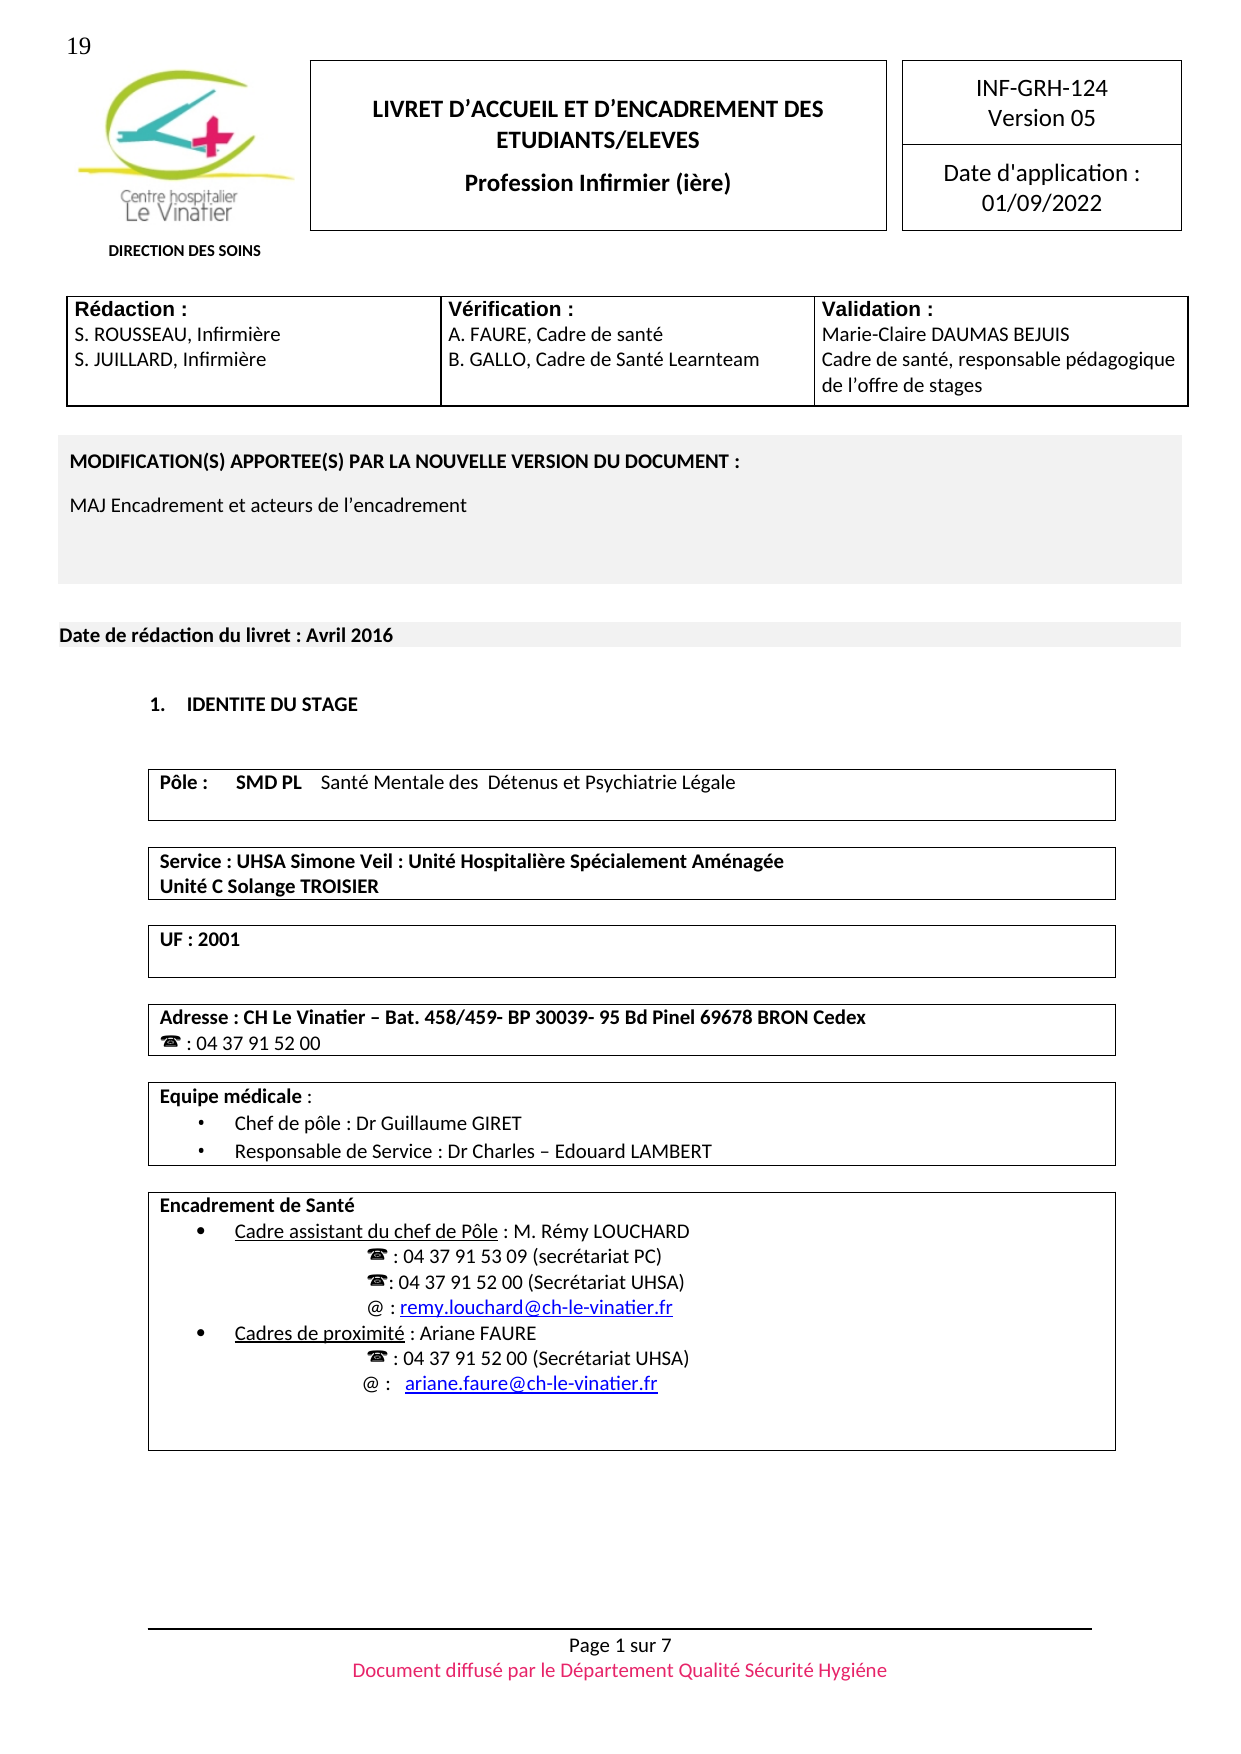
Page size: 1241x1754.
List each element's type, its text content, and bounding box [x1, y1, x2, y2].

table_header UF : 2001 [149, 926, 1115, 977]
subtitle Date de rédaction du livret : Avril 2016 [59, 622, 1181, 647]
table_cell Marie-Claire DAUMAS BEJUIS Cadre de santé, responsable pédagogique de l’offre de stages [815, 321, 1187, 405]
table_header Encadrement de Santé Cadre assistant du chef de Pôle : M. Rémy LOUCHARD : 04 37 91 53 09 (secrétariat PC) : 04 37 91 52 00 (Secrétariat UHSA) @ : remy.louchard@ch-le-vinatier.fr Cadres de proximité : Ariane FAURE : 04 37 91 52 00 (Secrétariat UHSA) @ : ariane.faure@ch-le-vinatier.fr [149, 1193, 1115, 1450]
table_header Rédaction : [68, 297, 440, 321]
picture [74, 61, 295, 230]
table_header Equipe médicale : Chef de pôle : Dr Guillaume GIRET Responsable de Service : Dr Charles – Edouard LAMBERT [149, 1083, 1115, 1165]
table_cell S. ROUSSEAU, Infirmière S. JUILLARD, Infirmière [68, 321, 440, 405]
subtitle IDENTITE DU STAGE [149, 691, 1092, 717]
table_header Pôle : SMD PL Santé Mentale des Détenus et Psychiatrie Légale [149, 770, 1115, 820]
table_cell A. FAURE, Cadre de santé B. GALLO, Cadre de Santé Learnteam [442, 321, 814, 405]
table_header Validation : [815, 297, 1187, 321]
table_header MODIFICATION(S) APPORTEE(S) PAR LA NOUVELLE VERSION DU DOCUMENT : MAJ Encadrement et acteurs de l’encadrement [58, 435, 1182, 584]
table_header Vérification : [442, 297, 814, 321]
table_header Service : UHSA Simone Veil : Unité Hospitalière Spécialement Aménagée Unité C Solange TROISIER [149, 848, 1115, 899]
table_header Adresse : CH Le Vinatier – Bat. 458/459- BP 30039- 95 Bd Pinel 69678 BRON Cedex : 04 37 91 52 00 [149, 1005, 1115, 1055]
